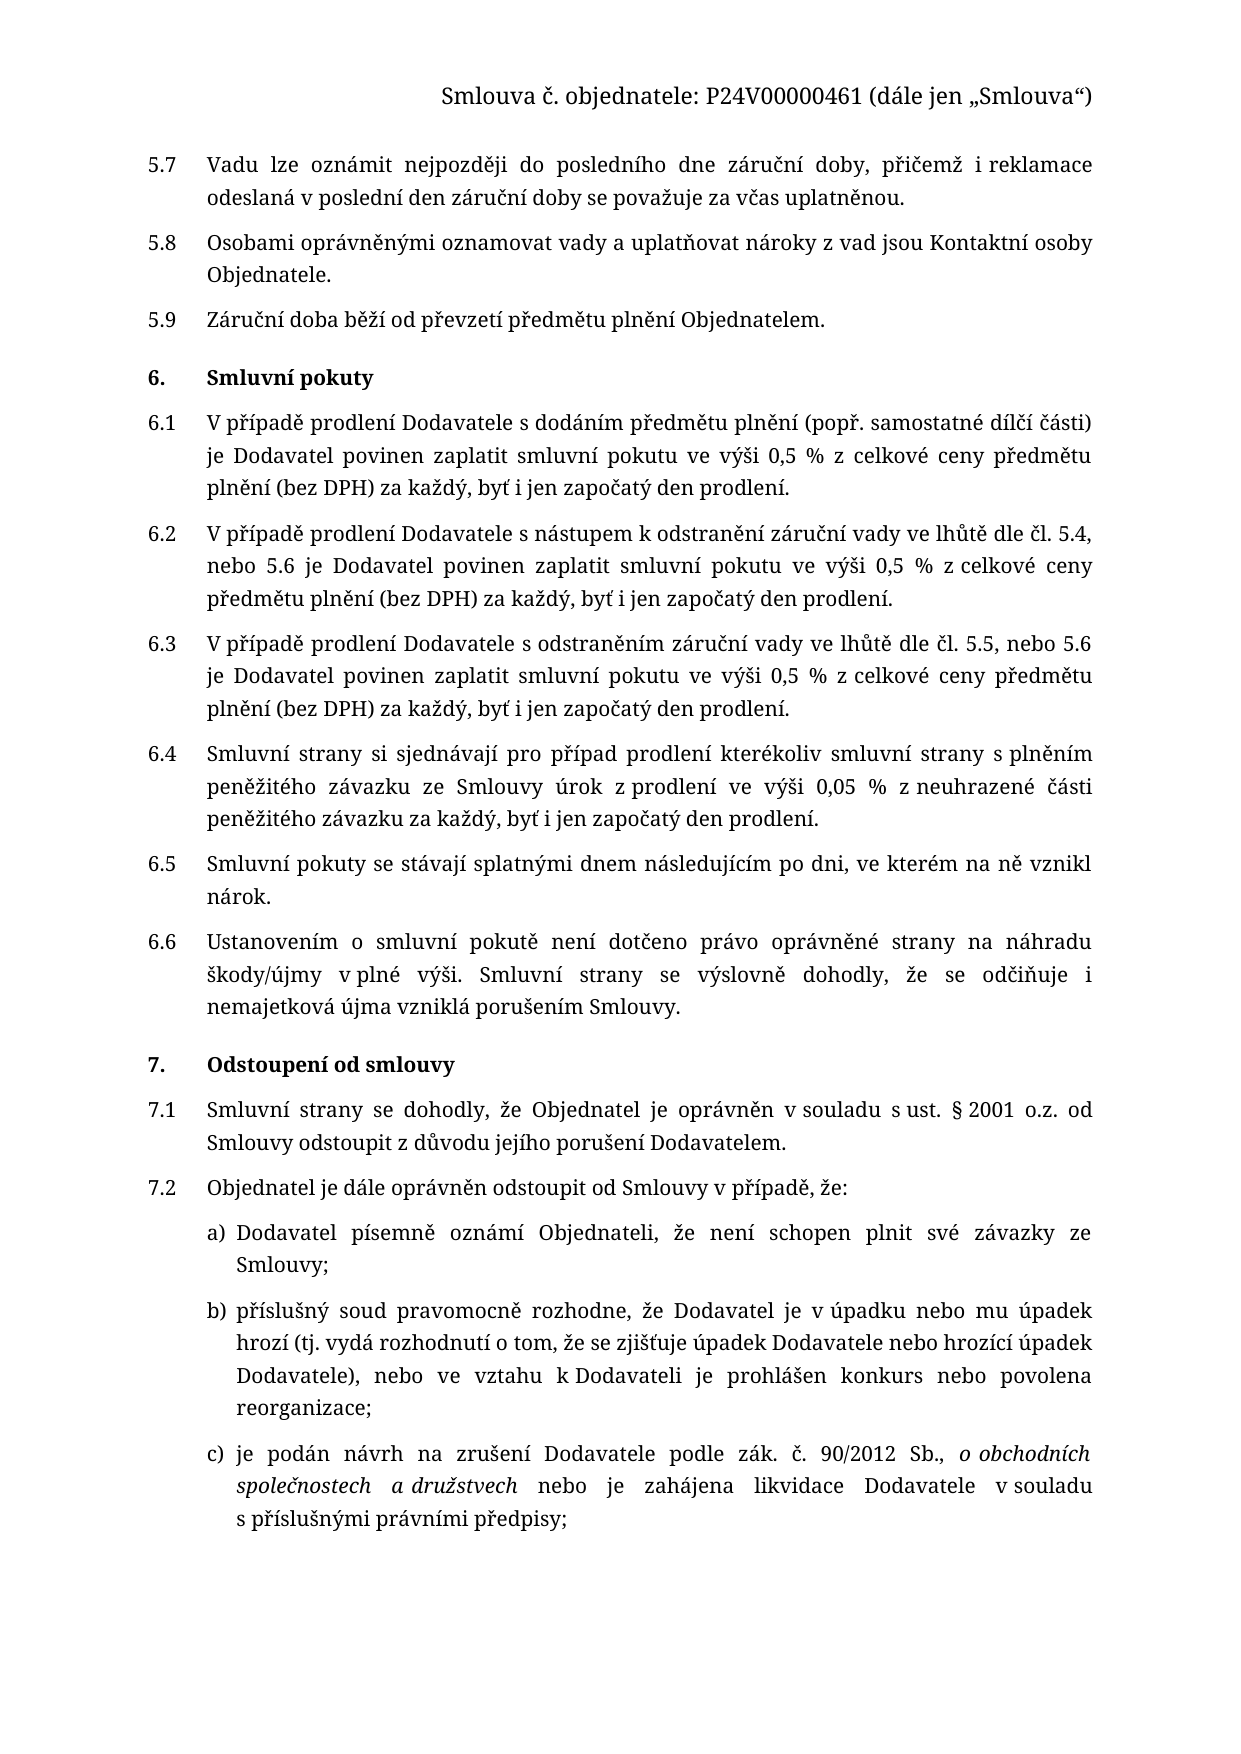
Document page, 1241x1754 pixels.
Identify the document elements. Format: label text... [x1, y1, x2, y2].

list Smluvní strany se dohodly, že Objednatel je oprávněn v souladu s ust. § 2001 o.z. od Smlouvy odstoupit z důvodu jejího porušení Dodavatelem. [148, 1095, 1093, 1156]
list Smluvní strany si sjednávají pro případ prodlení kterékoliv smluvní strany s plněním peněžitého závazku ze Smlouvy úrok z prodlení ve výši 0,05 % z neuhrazené části peněžitého závazku za každý, byť i jen započatý den prodlení. [148, 739, 1093, 833]
list Záruční doba běží od převzetí předmětu plnění Objednatelem. [148, 306, 1093, 334]
list Osobami oprávněnými oznamovat vady a uplatňovat nároky z vad jsou Kontaktní osoby Objednatele. [148, 228, 1093, 289]
list Vadu lze oznámit nejpozději do posledního dne záruční doby, přičemž i reklamace odeslaná v poslední den záruční doby se považuje za včas uplatněnou. [148, 150, 1093, 211]
list je podán návrh na zrušení Dodavatele podle zák. č. 90/2012 Sb., o obchodních společnostech a družstvech nebo je zahájena likvidace Dodavatele v souladu s příslušnými právními předpisy; [207, 1439, 1093, 1532]
list Smluvní pokuty se stávají splatnými dnem následujícím po dni, ve kterém na ně vznikl nárok. [148, 849, 1093, 911]
list V případě prodlení Dodavatele s nástupem k odstranění záruční vady ve lhůtě dle čl. 5.4, nebo 5.6 je Dodavatel povinen zaplatit smluvní pokutu ve výši 0,5 % z celkové ceny předmětu plnění (bez DPH) za každý, byť i jen započatý den prodlení. [148, 519, 1093, 612]
list Dodavatel písemně oznámí Objednateli, že není schopen plnit své závazky ze Smlouvy; [207, 1218, 1093, 1279]
list Ustanovením o smluvní pokutě není dotčeno právo oprávněné strany na náhradu škody/újmy v plné výši. Smluvní strany se výslovně dohodly, že se odčiňuje i nemajetková újma vzniklá porušením Smlouvy. [148, 927, 1093, 1021]
list Smluvní pokuty [148, 363, 1093, 392]
list příslušný soud pravomocně rozhodne, že Dodavatel je v úpadku nebo mu úpadek hrozí (tj. vydá rozhodnutí o tom, že se zjišťuje úpadek Dodavatele nebo hrozící úpadek Dodavatele), nebo ve vztahu k Dodavateli je prohlášen konkurs nebo povolena reorganizace; [207, 1296, 1093, 1422]
list Objednatel je dále oprávněn odstoupit od Smlouvy v případě, že: [148, 1173, 1093, 1201]
list V případě prodlení Dodavatele s odstraněním záruční vady ve lhůtě dle čl. 5.5, nebo 5.6 je Dodavatel povinen zaplatit smluvní pokutu ve výši 0,5 % z celkové ceny předmětu plnění (bez DPH) za každý, byť i jen započatý den prodlení. [148, 629, 1093, 723]
list V případě prodlení Dodavatele s dodáním předmětu plnění (popř. samostatné dílčí části) je Dodavatel povinen zaplatit smluvní pokutu ve výši 0,5 % z celkové ceny předmětu plnění (bez DPH) za každý, byť i jen započatý den prodlení. [148, 408, 1093, 502]
list Odstoupení od smlouvy [148, 1050, 1093, 1078]
